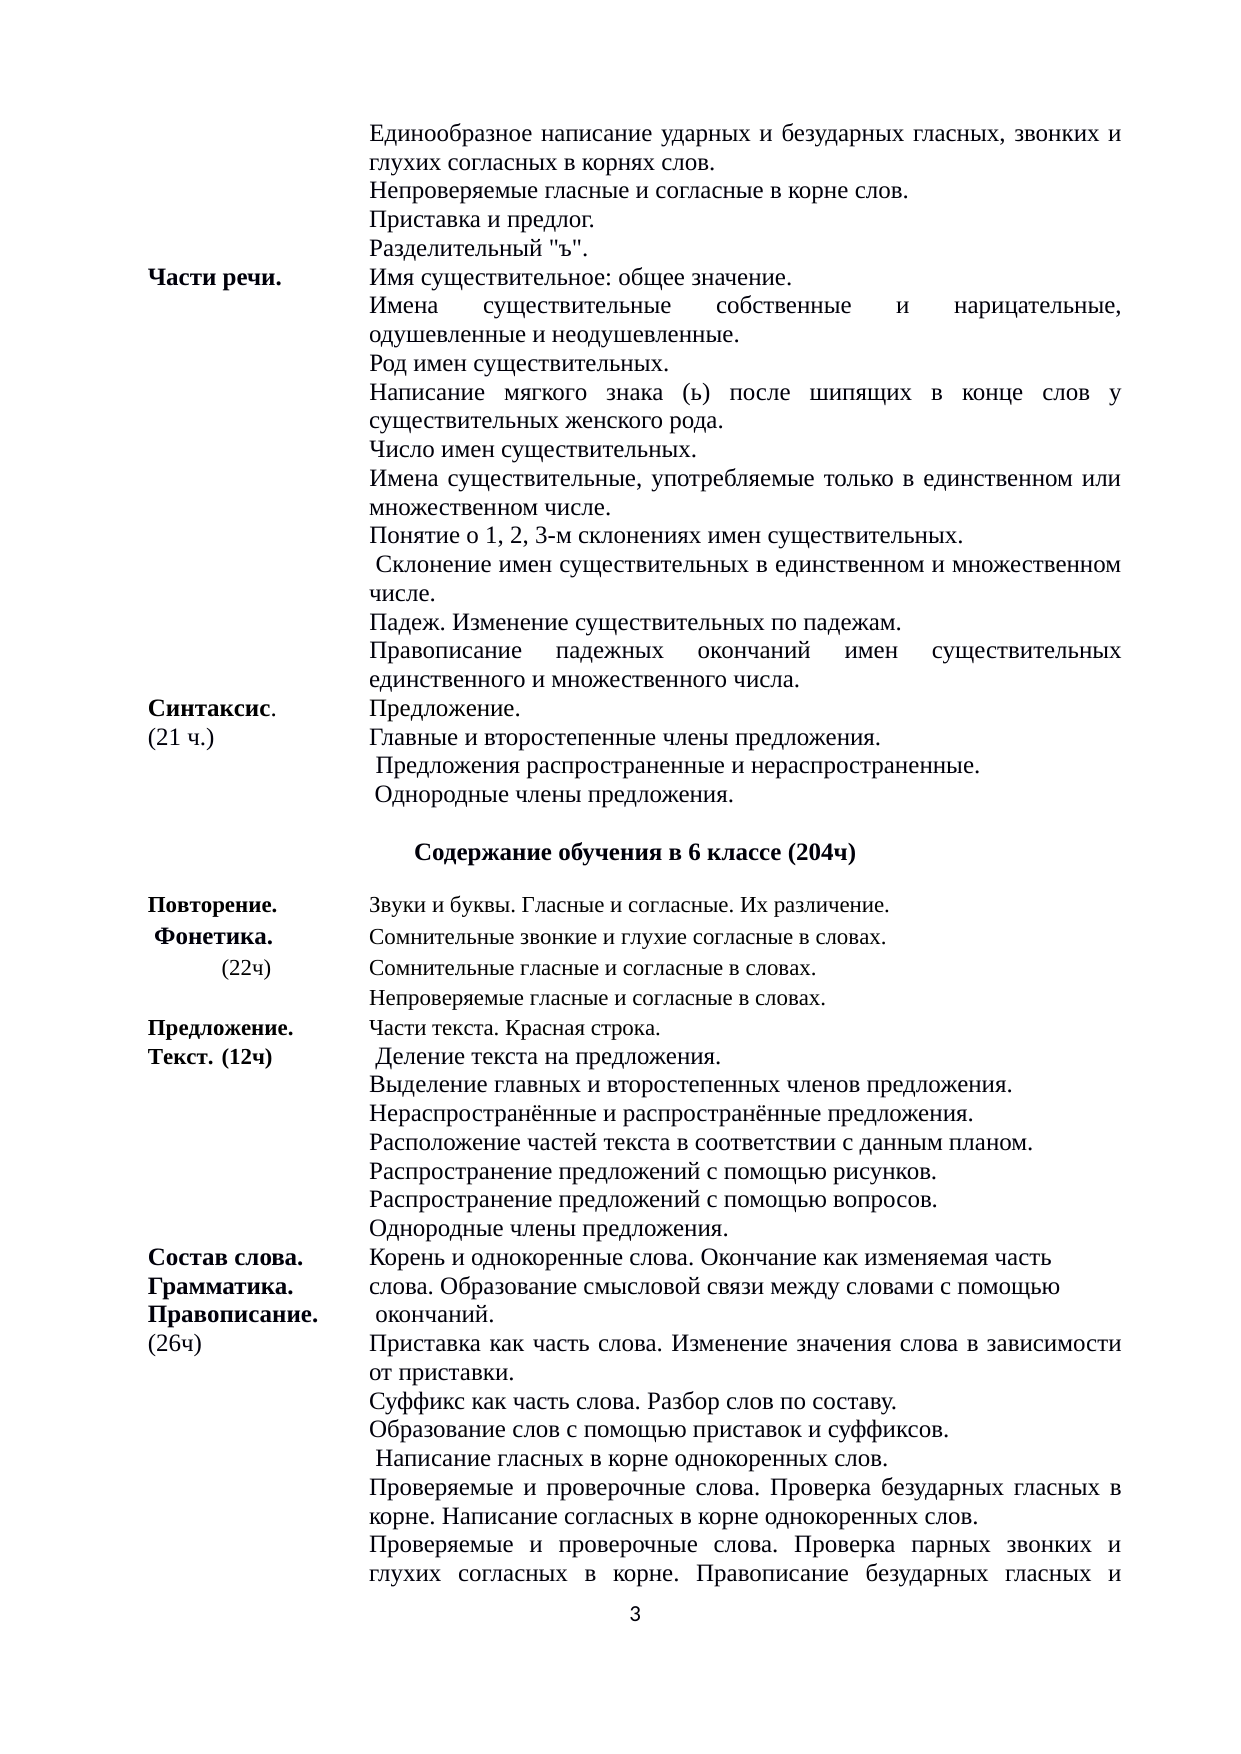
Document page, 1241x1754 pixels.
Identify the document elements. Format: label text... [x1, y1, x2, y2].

text Суффикс как часть слова. Разбор слов по составу. [295, 1386, 1122, 1414]
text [369, 1529, 1122, 1587]
text Единообразное написание ударных и безударных гласных, звонких и глухих согласных в корнях слов. [369, 118, 1122, 176]
text Предложение. Части текста. Красная строка. [148, 1014, 1122, 1041]
text Написание мягкого знака (ь) после шипящих в конце слов у существительных женского рода. [369, 377, 1122, 434]
text Грамматика. слова. Образование смысловой связи между словами с помощью [148, 1271, 1122, 1299]
text Однородные члены предложения. [295, 779, 1122, 808]
text Род имен существительных. [295, 348, 1122, 377]
text Число имен существительных. [295, 434, 1122, 463]
text Непроверяемые гласные и согласные в корне слов. [295, 176, 1122, 204]
text Повторение. Звуки и буквы. Гласные и согласные. Их различение. [148, 891, 1122, 917]
text Фонетика. Сомнительные звонкие и глухие согласные в словах. [148, 921, 1122, 950]
text Понятие о 1, 2, 3-м склонениях имен существительных. [295, 521, 1122, 549]
text Состав слова. Корень и однокоренные слова. Окончание как изменяемая часть [148, 1242, 1122, 1271]
text Правописание. окончаний. [148, 1299, 1122, 1328]
text Расположение частей текста в соответствии с данным планом. [295, 1127, 1122, 1156]
text Текст. (12ч) Деление текста на предложения. [148, 1041, 1122, 1069]
text Склонение имен существительных в единственном и множественном числе. [369, 549, 1122, 607]
text Написание гласных в корне однокоренных слов. [148, 1443, 1122, 1472]
text (26ч) Приставка как часть слова. Изменение значения слова в зависимости от приставки. [148, 1328, 1122, 1386]
text Разделительный "ъ". [295, 233, 1122, 262]
text Проверяемые и проверочные слова. Проверка безударных гласных в корне. Написание согласных в корне однокоренных слов. [369, 1472, 1122, 1529]
text Непроверяемые гласные и согласные в словах. [148, 984, 1122, 1011]
text Части речи. Имя существительное: общее значение. [148, 262, 1122, 291]
text Имена существительные собственные и нарицательные, одушевленные и неодушевленные. [148, 291, 1122, 348]
text Распространение предложений с помощью вопросов. [295, 1184, 1122, 1213]
text (22ч) Сомнительные гласные и согласные в словах. [148, 954, 1122, 980]
text Выделение главных и второстепенных членов предложения. [295, 1069, 1122, 1098]
text Имена существительные, употребляемые только в единственном или множественном числе. [369, 463, 1122, 521]
text Нераспространённые и распространённые предложения. [295, 1098, 1122, 1127]
text Синтаксис. Предложение. [148, 693, 1122, 722]
text Приставка и предлог. [295, 204, 1122, 233]
text Однородные члены предложения. [295, 1213, 1122, 1242]
text Образование слов с помощью приставок и суффиксов. [295, 1414, 1122, 1443]
text Правописание падежных окончаний имен существительных единственного и множественного числа. [369, 636, 1122, 693]
text Распространение предложений с помощью рисунков. [295, 1156, 1122, 1184]
text (21 ч.) Главные и второстепенные члены предложения. [148, 722, 1122, 751]
text Предложения распространенные и нераспространенные. [295, 751, 1122, 779]
text Падеж. Изменение существительных по падежам. [295, 607, 1122, 636]
text Содержание обучения в 6 классе (204ч) [148, 837, 1122, 866]
